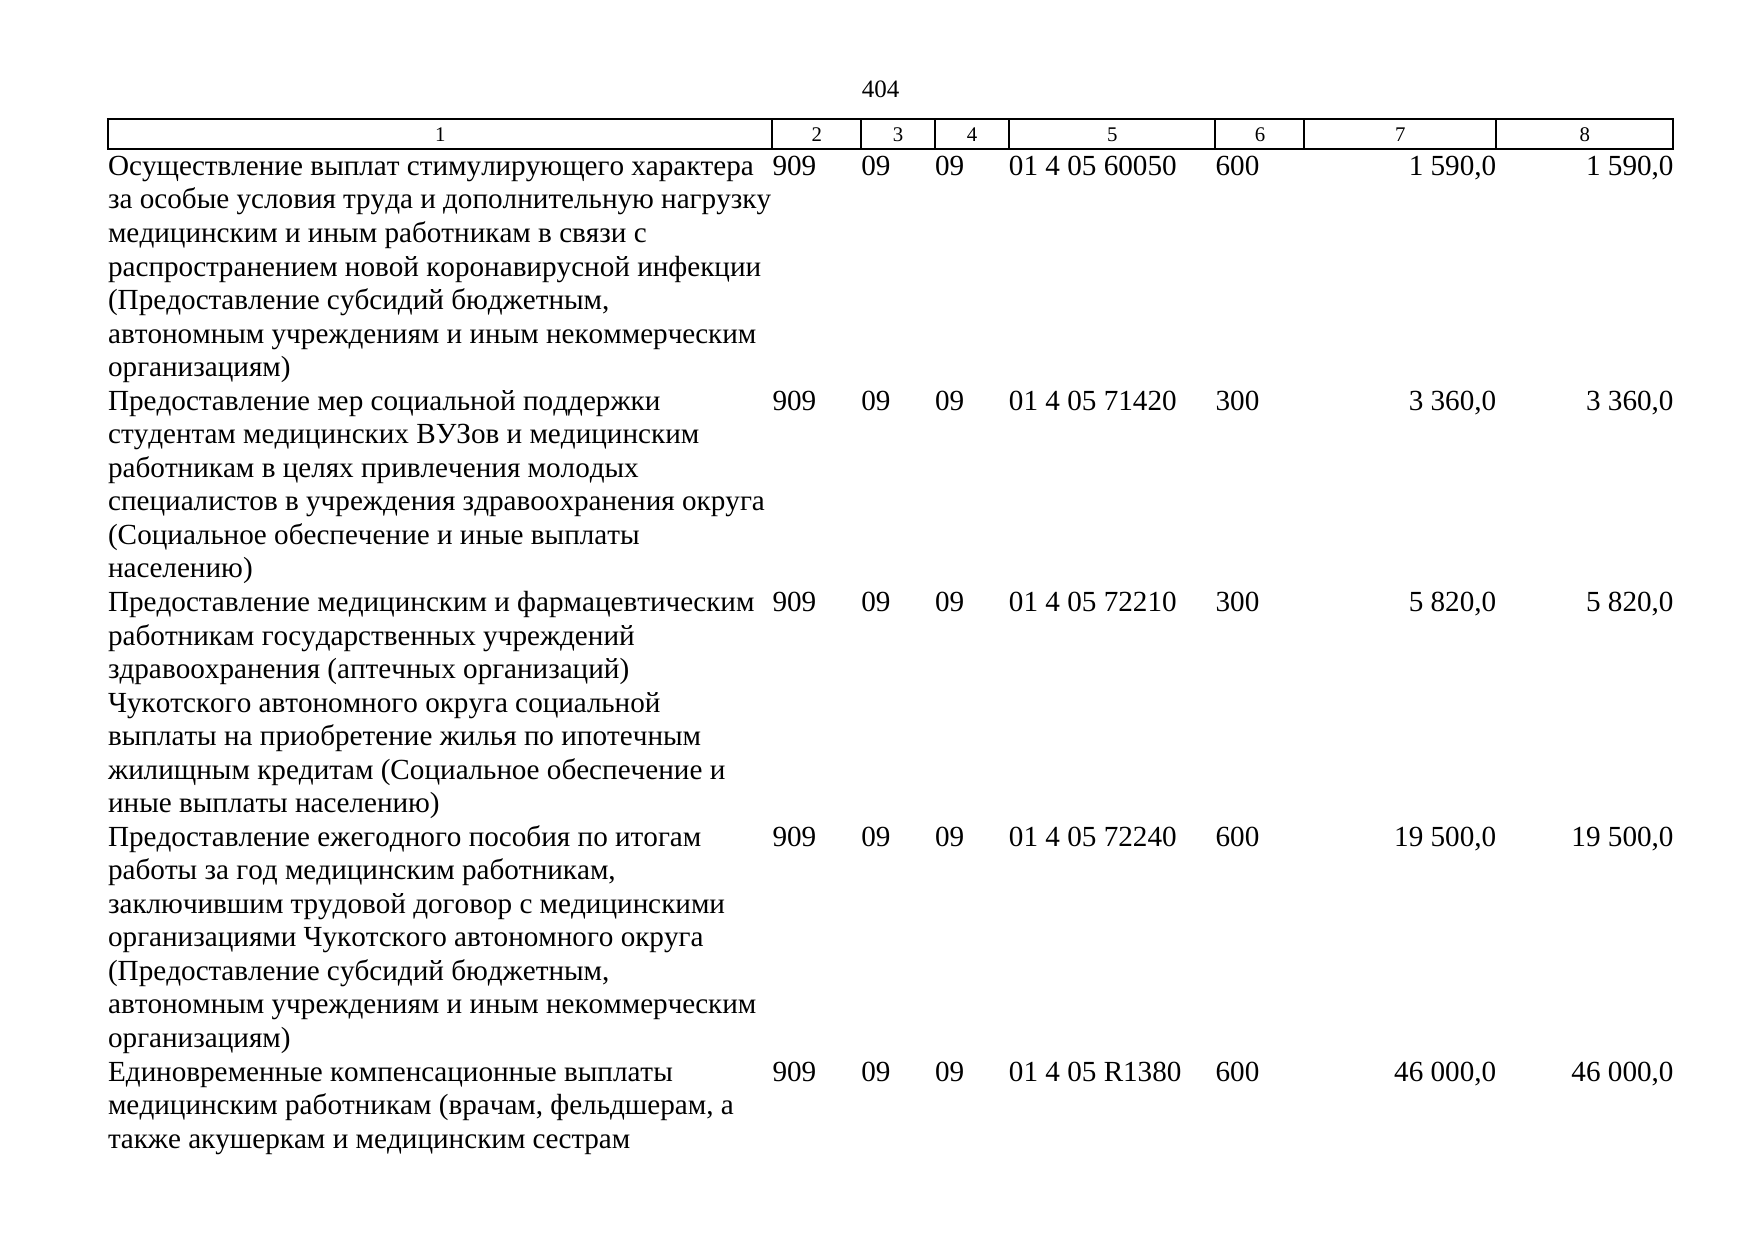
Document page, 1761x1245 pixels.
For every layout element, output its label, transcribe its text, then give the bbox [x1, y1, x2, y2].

table_header 1 [109, 120, 771, 148]
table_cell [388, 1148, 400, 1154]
table_header 4 [936, 120, 1008, 148]
table_header 2 [773, 120, 860, 148]
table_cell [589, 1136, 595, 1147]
table_header 7 [1305, 120, 1495, 148]
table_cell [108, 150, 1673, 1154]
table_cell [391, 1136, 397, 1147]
table_header 8 [1497, 120, 1672, 148]
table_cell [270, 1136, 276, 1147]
table_header 3 [862, 120, 934, 148]
table_header 6 [1216, 120, 1303, 148]
table_header 5 [1010, 120, 1214, 148]
